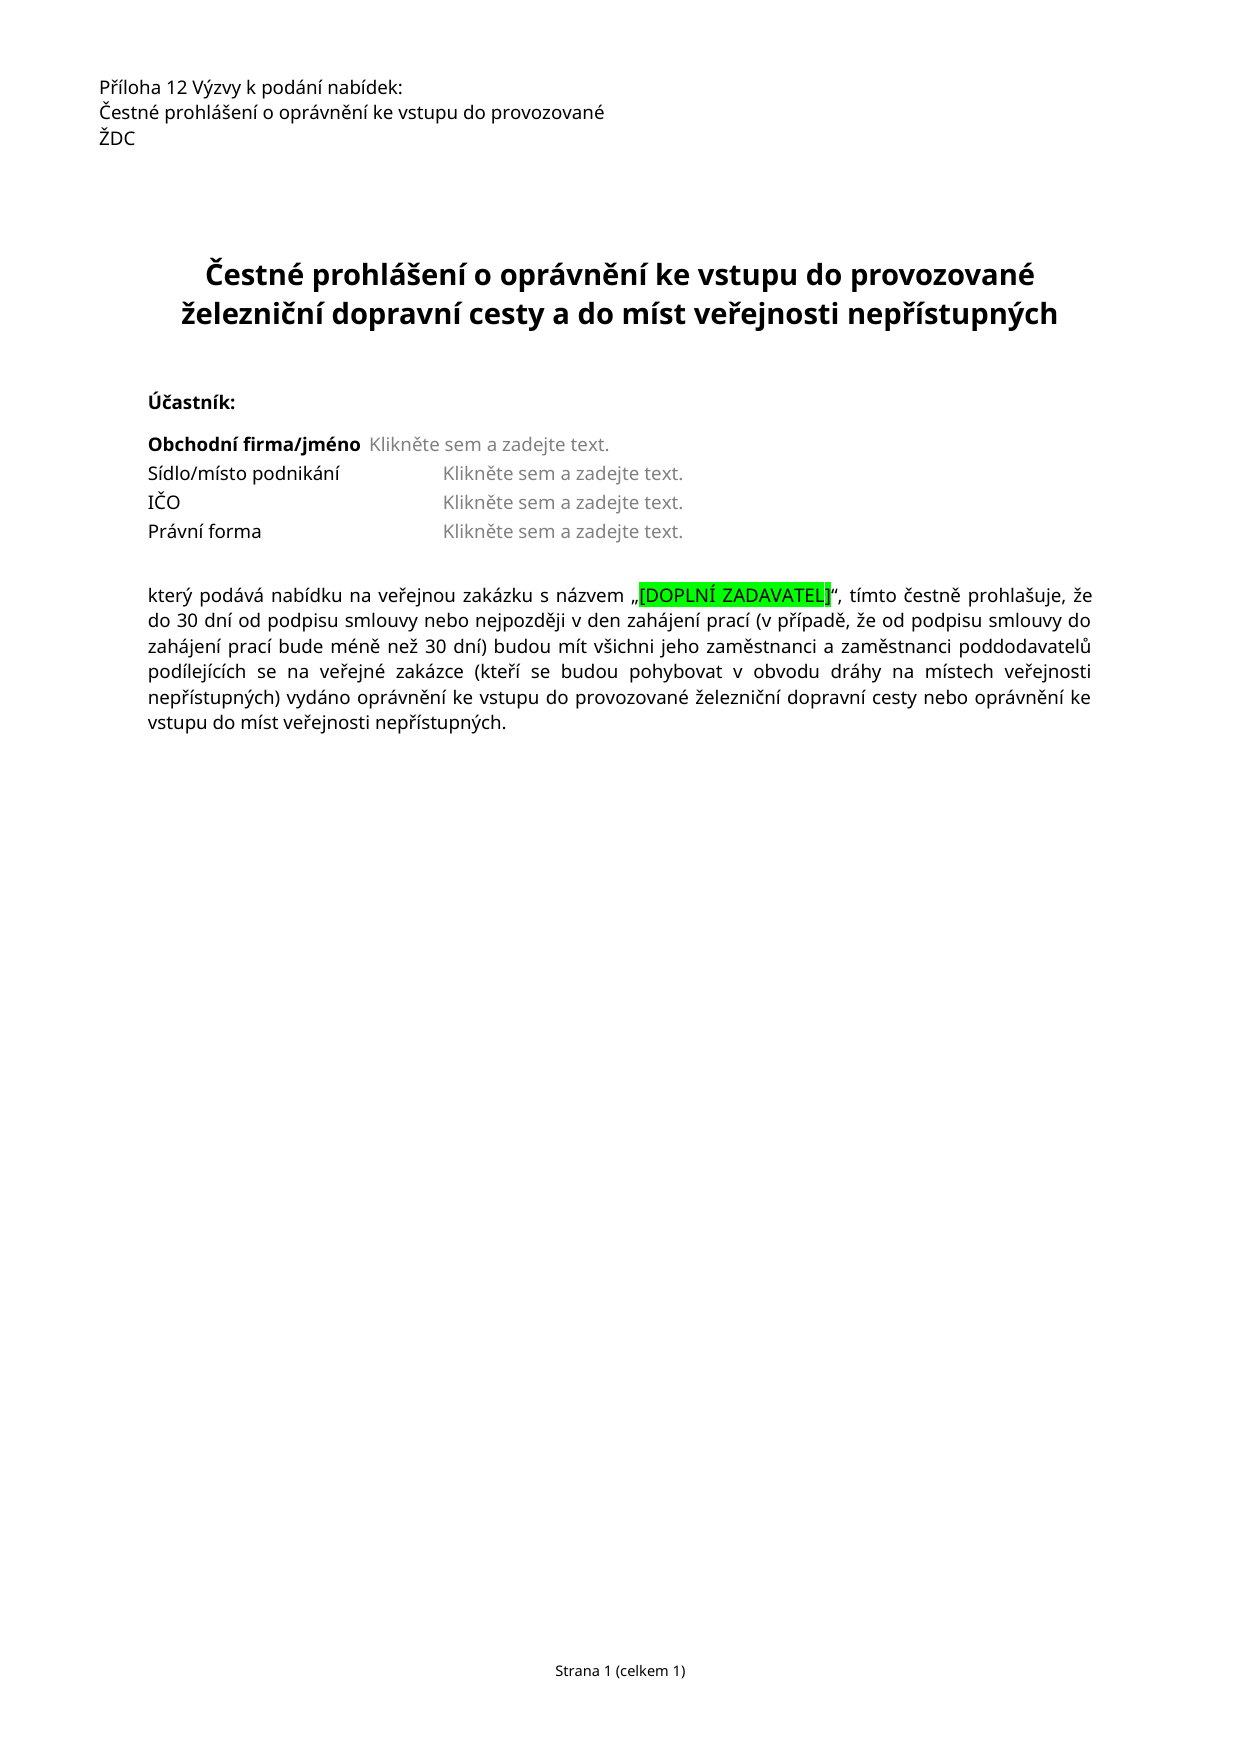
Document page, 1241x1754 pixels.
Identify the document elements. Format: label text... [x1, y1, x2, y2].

text Sídlo/místo podnikání [148, 457, 1093, 486]
text IČO [148, 486, 1093, 515]
text Účastník: [148, 384, 1093, 416]
text Obchodní firma/jméno [148, 428, 1093, 457]
text který podává nabídku na veřejnou zakázku s názvem „[DOPLNÍ ZADAVATEL]“, tímto čestně prohlašuje, že do 30 dní od podpisu smlouvy nebo nejpozději v den zahájení prací (v případě, že od podpisu smlouvy do zahájení prací bude méně než 30 dní) budou mít všichni jeho zaměstnanci a zaměstnanci poddodavatelů podílejících se na veřejné zakázce (kteří se budou pohybovat v obvodu dráhy na místech veřejnosti nepřístupných) vydáno oprávnění ke vstupu do provozované železniční dopravní cesty nebo oprávnění ke vstupu do míst veřejnosti nepřístupných. [148, 582, 1093, 735]
title Čestné prohlášení o oprávnění ke vstupu do provozované železniční dopravní cesty a do míst veřejnosti nepřístupných [148, 254, 1093, 333]
text Právní forma [148, 515, 1093, 544]
